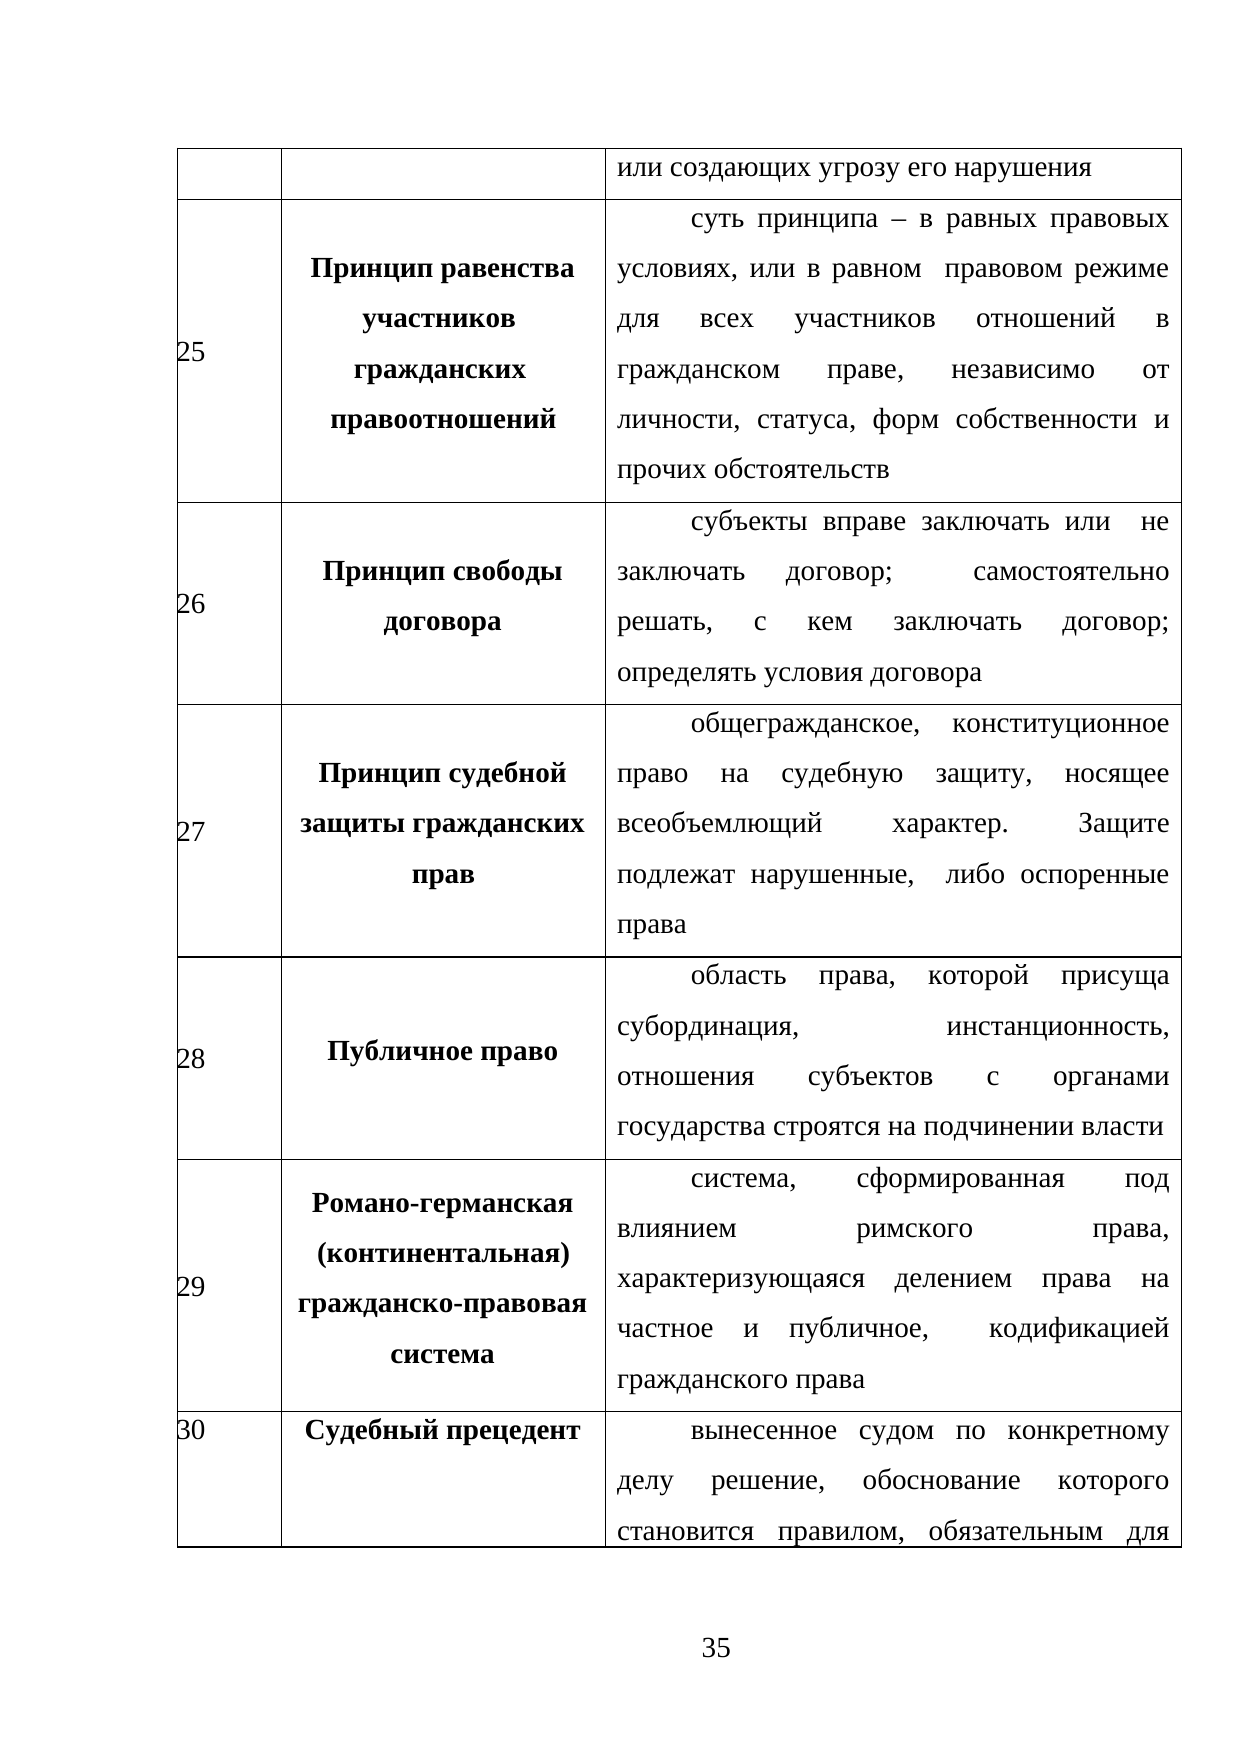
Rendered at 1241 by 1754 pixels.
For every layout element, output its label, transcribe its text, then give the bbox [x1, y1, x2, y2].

table_cell область права, которой присуща субординация, инстанционность, отношения субъектов с органами государства строятся на подчинении власти [606, 958, 1181, 1159]
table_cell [606, 149, 1181, 199]
table_cell Принцип равенства участников гражданских правоотношений [282, 200, 605, 502]
table_cell [178, 149, 281, 199]
table_cell [178, 200, 281, 502]
table_cell субъекты вправе заключать или не заключать договор; самостоятельно решать, с кем заключать договор; определять условия договора [606, 503, 1181, 704]
table_cell общегражданское, конституционное право на судебную защиту, носящее всеобъемлющий характер. Защите подлежат нарушенные, либо оспоренные права [606, 705, 1181, 956]
table_cell Принцип свободы договора [282, 503, 605, 704]
table_cell суть принципа – в равных правовых условиях, или в равном правовом режиме для всех участников отношений в гражданском праве, независимо от личности, статуса, форм собственности и прочих обстоятельств [606, 200, 1181, 502]
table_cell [282, 149, 605, 199]
table_cell Публичное право [282, 958, 605, 1159]
table_cell [178, 958, 281, 1159]
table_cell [606, 1412, 1181, 1546]
table_cell Принцип судебной защиты гражданских прав [282, 705, 605, 956]
table_cell [178, 1160, 281, 1411]
table_cell [178, 503, 281, 704]
table_cell [178, 1412, 281, 1546]
table_cell Судебный прецедент [282, 1412, 605, 1546]
table_cell Романо-германская (континентальная) гражданско-правовая система [282, 1160, 605, 1411]
table_cell система, сформированная под влиянием римского права, характеризующаяся делением права на частное и публичное, кодификацией гражданского права [606, 1160, 1181, 1411]
table_cell [178, 705, 281, 956]
